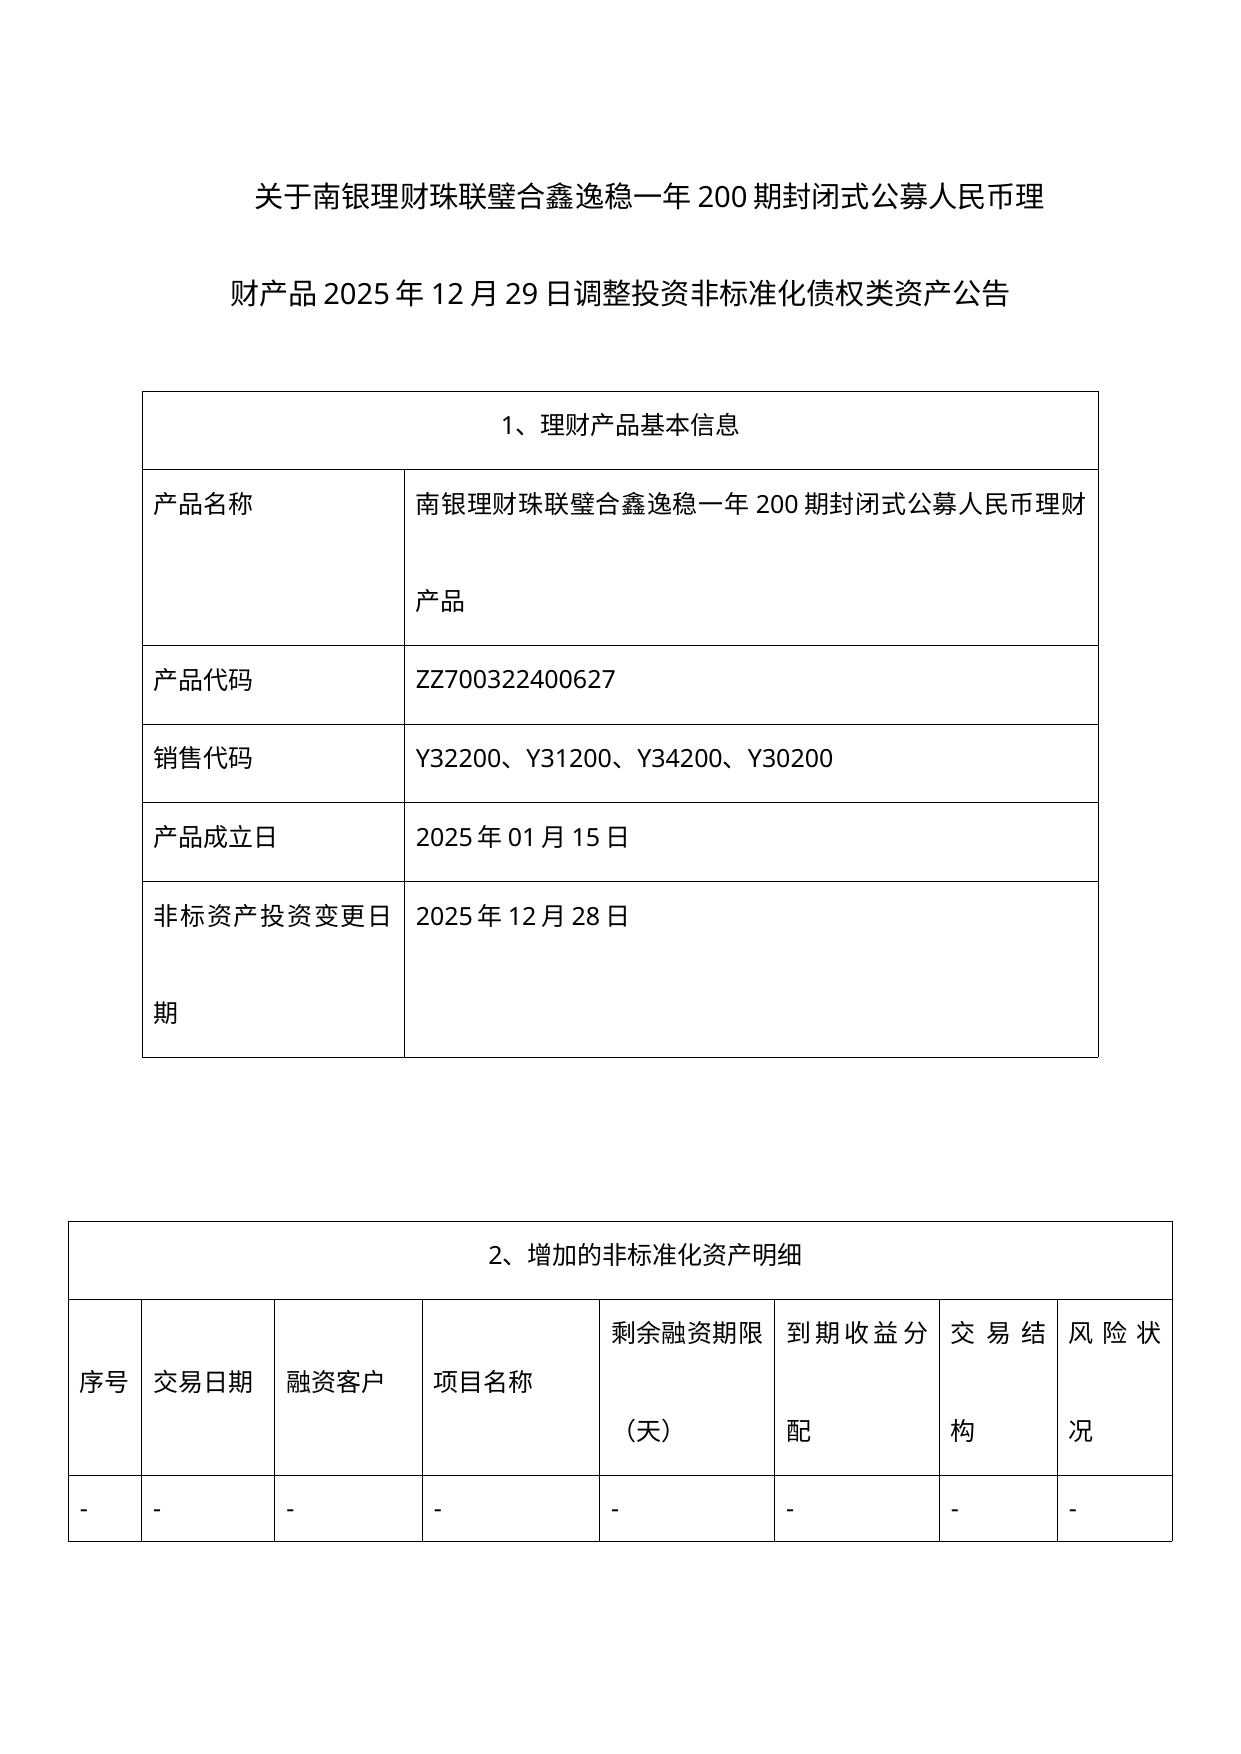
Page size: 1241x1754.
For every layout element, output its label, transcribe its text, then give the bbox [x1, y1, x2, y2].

table_cell 序号 [69, 1300, 141, 1474]
table_cell 剩余融资期限（天） [600, 1300, 774, 1474]
table_cell 到期收益分配 [775, 1300, 939, 1474]
table_cell ZZ700322400627 [405, 646, 1098, 723]
table_header 2、增加的非标准化资产明细 [69, 1222, 1172, 1298]
table_cell - [600, 1476, 774, 1541]
table_cell - [69, 1476, 141, 1541]
table_cell 非标资产投资变更日期 [143, 882, 404, 1057]
table_cell - [142, 1476, 274, 1541]
table_cell 2025年01月15日 [405, 803, 1098, 881]
text 关于南银理财珠联璧合鑫逸稳一年200期封闭式公募人民币理财产品2025年12月29日调整投资非标准化债权类资产公告 [187, 162, 1053, 324]
table_cell 销售代码 [143, 725, 404, 802]
table_cell - [1058, 1476, 1172, 1541]
table_cell - [775, 1476, 939, 1541]
table_cell - [940, 1476, 1057, 1541]
table_cell 产品名称 [143, 470, 404, 645]
table_cell - [275, 1476, 422, 1541]
table_cell 产品代码 [143, 646, 404, 723]
table_cell 交易日期 [142, 1300, 274, 1474]
table_cell 融资客户 [275, 1300, 422, 1474]
table_cell Y32200、Y31200、Y34200、Y30200 [405, 725, 1098, 802]
table_cell 交易结构 [940, 1300, 1057, 1474]
table_cell 产品成立日 [143, 803, 404, 881]
table_cell 2025年12月28日 [405, 882, 1098, 1057]
table_cell 风险状况 [1058, 1300, 1172, 1474]
table_header 1、理财产品基本信息 [143, 392, 1098, 469]
table_cell 南银理财珠联璧合鑫逸稳一年200期封闭式公募人民币理财产品 [405, 470, 1098, 645]
table_cell - [423, 1476, 599, 1541]
table_cell 项目名称 [423, 1300, 599, 1474]
